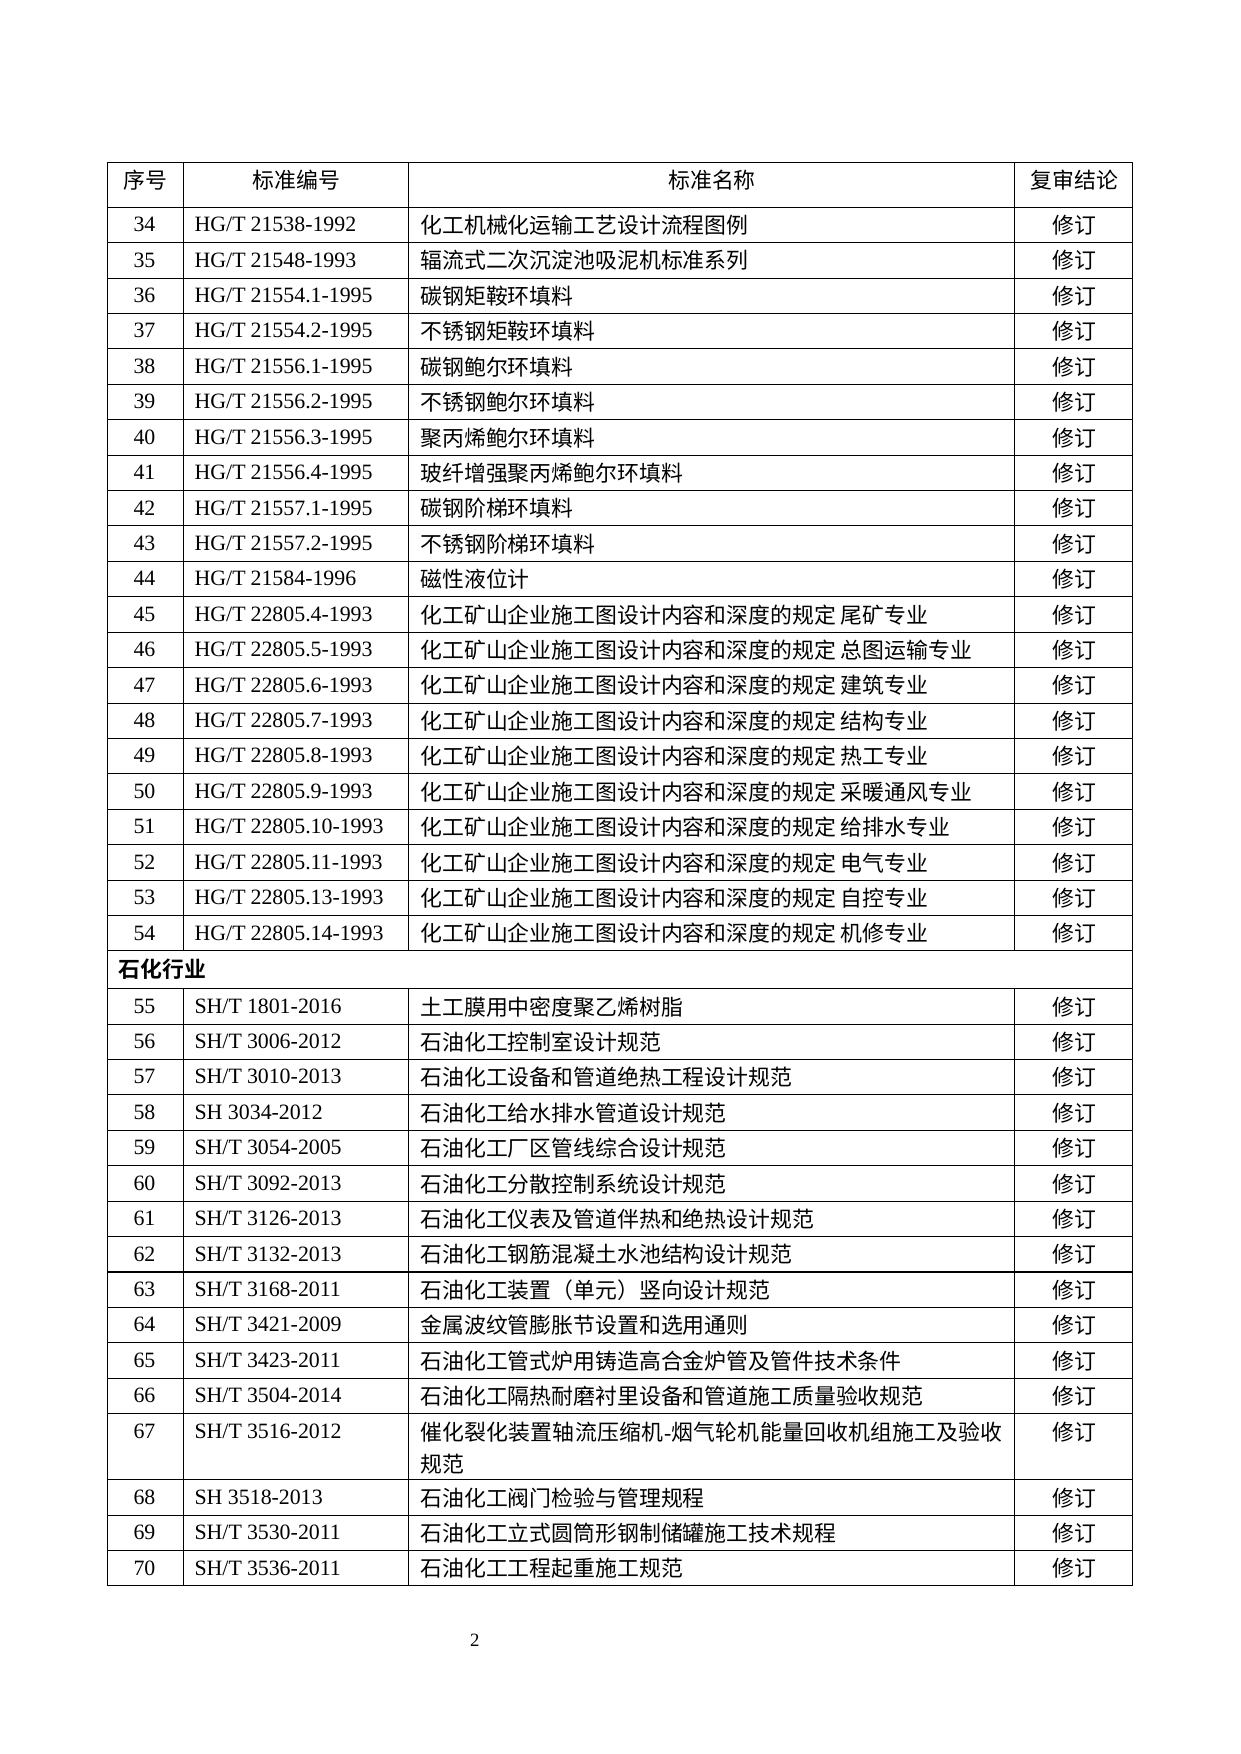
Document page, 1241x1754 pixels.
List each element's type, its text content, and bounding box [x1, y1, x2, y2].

table_cell SH/T 3421-2009 [184, 1308, 408, 1342]
table_cell [108, 491, 183, 525]
table_cell SH/T 1801-2016 [184, 989, 408, 1023]
table_cell 石油化工设备和管道绝热工程设计规范 [409, 1060, 1014, 1094]
table_cell HG/T 22805.7-1993 [184, 704, 408, 738]
table_cell [108, 810, 183, 844]
table_cell [108, 668, 183, 702]
table_cell HG/T 21584-1996 [184, 562, 408, 596]
table_cell [108, 562, 183, 596]
table_cell 修订 [1015, 314, 1132, 348]
table_cell 化工矿山企业施工图设计内容和深度的规定 结构专业 [409, 704, 1014, 738]
table_cell [108, 1237, 183, 1271]
table_cell HG/T 22805.11-1993 [184, 845, 408, 879]
table_cell 修订 [1015, 845, 1132, 879]
table_cell 修订 [1015, 1379, 1132, 1413]
table_header 序号 [108, 163, 183, 207]
table_cell SH/T 3132-2013 [184, 1237, 408, 1271]
table_cell 修订 [1015, 243, 1132, 277]
table_cell HG/T 22805.9-1993 [184, 774, 408, 809]
table_cell 修订 [1015, 989, 1132, 1023]
table_cell [108, 349, 183, 384]
table_cell [108, 633, 183, 667]
table_cell SH/T 3504-2014 [184, 1379, 408, 1413]
table_cell 金属波纹管膨胀节设置和选用通则 [409, 1308, 1014, 1342]
table_cell [108, 1516, 183, 1550]
table_cell 修订 [1015, 1480, 1132, 1514]
table_cell HG/T 21548-1993 [184, 243, 408, 277]
table_cell [108, 420, 183, 454]
table_cell 化工矿山企业施工图设计内容和深度的规定 采暖通风专业 [409, 774, 1014, 809]
table_cell SH/T 3054-2005 [184, 1131, 408, 1165]
table_cell 石油化工立式圆筒形钢制储罐施工技术规程 [409, 1516, 1014, 1550]
table_cell [108, 1095, 183, 1130]
table_cell 修订 [1015, 774, 1132, 809]
table_cell 磁性液位计 [409, 562, 1014, 596]
table_cell [108, 845, 183, 879]
table_cell HG/T 21538-1992 [184, 208, 408, 242]
table_cell [108, 208, 183, 242]
table_cell 碳钢矩鞍环填料 [409, 279, 1014, 313]
table_cell 修订 [1015, 491, 1132, 525]
table_cell [108, 1308, 183, 1342]
table_cell 化工矿山企业施工图设计内容和深度的规定 总图运输专业 [409, 633, 1014, 667]
table_cell [108, 1273, 183, 1307]
table_cell 碳钢阶梯环填料 [409, 491, 1014, 525]
table_header 复审结论 [1015, 163, 1132, 207]
table_cell [108, 739, 183, 773]
table_cell [108, 456, 183, 490]
table_cell 不锈钢鲍尔环填料 [409, 385, 1014, 419]
table_cell 催化裂化装置轴流压缩机-烟气轮机能量回收机组施工及验收规范 [409, 1414, 1014, 1479]
table_cell 修订 [1015, 1308, 1132, 1342]
table_cell 修订 [1015, 916, 1132, 950]
table_cell [108, 526, 183, 561]
table_cell 修订 [1015, 1273, 1132, 1307]
table_cell 修订 [1015, 385, 1132, 419]
table_cell [108, 597, 183, 632]
table_cell 石油化工分散控制系统设计规范 [409, 1166, 1014, 1201]
table_cell [108, 1202, 183, 1236]
table_cell 修订 [1015, 456, 1132, 490]
table_cell HG/T 21554.1-1995 [184, 279, 408, 313]
table_cell 石油化工仪表及管道伴热和绝热设计规范 [409, 1202, 1014, 1236]
table_header 标准编号 [184, 163, 408, 207]
table_cell [108, 1166, 183, 1201]
table_cell 化工矿山企业施工图设计内容和深度的规定 建筑专业 [409, 668, 1014, 702]
table_cell 石油化工装置（单元）竖向设计规范 [409, 1273, 1014, 1307]
table_cell 不锈钢矩鞍环填料 [409, 314, 1014, 348]
table_cell [108, 243, 183, 277]
table_cell SH/T 3006-2012 [184, 1025, 408, 1059]
table_cell 修订 [1015, 1202, 1132, 1236]
table_cell 修订 [1015, 208, 1132, 242]
table_cell 修订 [1015, 1343, 1132, 1378]
table_cell 石油化工管式炉用铸造高合金炉管及管件技术条件 [409, 1343, 1014, 1378]
table_cell [108, 881, 183, 915]
table_cell SH/T 3423-2011 [184, 1343, 408, 1378]
table_cell [108, 1131, 183, 1165]
table_cell [108, 1480, 183, 1514]
table_cell 玻纤增强聚丙烯鲍尔环填料 [409, 456, 1014, 490]
table_cell 石油化工阀门检验与管理规程 [409, 1480, 1014, 1514]
table_cell 修订 [1015, 1414, 1132, 1479]
table_cell SH 3034-2012 [184, 1095, 408, 1130]
table_cell HG/T 21557.1-1995 [184, 491, 408, 525]
table_cell 化工矿山企业施工图设计内容和深度的规定 尾矿专业 [409, 597, 1014, 632]
table_cell 聚丙烯鲍尔环填料 [409, 420, 1014, 454]
table_cell SH/T 3168-2011 [184, 1273, 408, 1307]
table_cell 化工机械化运输工艺设计流程图例 [409, 208, 1014, 242]
table_cell 化工矿山企业施工图设计内容和深度的规定 给排水专业 [409, 810, 1014, 844]
table_cell 修订 [1015, 739, 1132, 773]
table_cell HG/T 22805.10-1993 [184, 810, 408, 844]
table_cell 化工矿山企业施工图设计内容和深度的规定 机修专业 [409, 916, 1014, 950]
table_cell 修订 [1015, 810, 1132, 844]
table_cell [108, 774, 183, 809]
table_cell HG/T 21557.2-1995 [184, 526, 408, 561]
table_cell 修订 [1015, 668, 1132, 702]
table_cell [108, 1343, 183, 1378]
table_cell [108, 1379, 183, 1413]
table_cell [108, 916, 183, 950]
table_cell HG/T 21556.4-1995 [184, 456, 408, 490]
table_cell [108, 385, 183, 419]
table_cell HG/T 21554.2-1995 [184, 314, 408, 348]
table_cell 石油化工隔热耐磨衬里设备和管道施工质量验收规范 [409, 1379, 1014, 1413]
table_cell SH 3518-2013 [184, 1480, 408, 1514]
table_cell SH/T 3530-2011 [184, 1516, 408, 1550]
table_cell HG/T 21556.2-1995 [184, 385, 408, 419]
table_cell 修订 [1015, 704, 1132, 738]
table_cell SH/T 3536-2011 [184, 1551, 408, 1585]
table_cell [108, 989, 183, 1023]
table_cell 修订 [1015, 597, 1132, 632]
table_cell HG/T 22805.13-1993 [184, 881, 408, 915]
table_cell 石油化工钢筋混凝土水池结构设计规范 [409, 1237, 1014, 1271]
table_cell HG/T 22805.8-1993 [184, 739, 408, 773]
table_cell 修订 [1015, 1237, 1132, 1271]
table_cell SH/T 3126-2013 [184, 1202, 408, 1236]
table_cell 化工矿山企业施工图设计内容和深度的规定 自控专业 [409, 881, 1014, 915]
table_cell HG/T 22805.14-1993 [184, 916, 408, 950]
table_cell HG/T 21556.1-1995 [184, 349, 408, 384]
table_cell 土工膜用中密度聚乙烯树脂 [409, 989, 1014, 1023]
table_header 标准名称 [409, 163, 1014, 207]
table_cell 修订 [1015, 881, 1132, 915]
table_cell [108, 314, 183, 348]
table_cell [108, 704, 183, 738]
table_cell 化工矿山企业施工图设计内容和深度的规定 电气专业 [409, 845, 1014, 879]
table_cell 碳钢鲍尔环填料 [409, 349, 1014, 384]
table_cell [108, 1025, 183, 1059]
table_cell [108, 279, 183, 313]
table_cell 修订 [1015, 562, 1132, 596]
table_cell 不锈钢阶梯环填料 [409, 526, 1014, 561]
table_cell 修订 [1015, 1131, 1132, 1165]
table_cell 修订 [1015, 1025, 1132, 1059]
table_cell 修订 [1015, 633, 1132, 667]
table_cell HG/T 22805.5-1993 [184, 633, 408, 667]
table_cell 修订 [1015, 1551, 1132, 1585]
table_cell 修订 [1015, 420, 1132, 454]
table_cell [108, 1551, 183, 1585]
table_cell [108, 1414, 183, 1479]
table_cell 修订 [1015, 1060, 1132, 1094]
table_cell 修订 [1015, 1166, 1132, 1201]
table_cell 辐流式二次沉淀池吸泥机标准系列 [409, 243, 1014, 277]
table_cell 石化行业 [108, 951, 1132, 988]
table_cell HG/T 22805.6-1993 [184, 668, 408, 702]
table_cell 石油化工控制室设计规范 [409, 1025, 1014, 1059]
table_cell HG/T 21556.3-1995 [184, 420, 408, 454]
table_cell 化工矿山企业施工图设计内容和深度的规定 热工专业 [409, 739, 1014, 773]
table_cell 石油化工工程起重施工规范 [409, 1551, 1014, 1585]
table_cell 修订 [1015, 349, 1132, 384]
table_cell HG/T 22805.4-1993 [184, 597, 408, 632]
table_cell 石油化工给水排水管道设计规范 [409, 1095, 1014, 1130]
table_cell SH/T 3092-2013 [184, 1166, 408, 1201]
table_cell 石油化工厂区管线综合设计规范 [409, 1131, 1014, 1165]
table_cell 修订 [1015, 1516, 1132, 1550]
table_cell SH/T 3516-2012 [184, 1414, 408, 1479]
table_cell 修订 [1015, 526, 1132, 561]
table_cell SH/T 3010-2013 [184, 1060, 408, 1094]
table_cell [108, 1060, 183, 1094]
table_cell 修订 [1015, 1095, 1132, 1130]
table_cell 修订 [1015, 279, 1132, 313]
